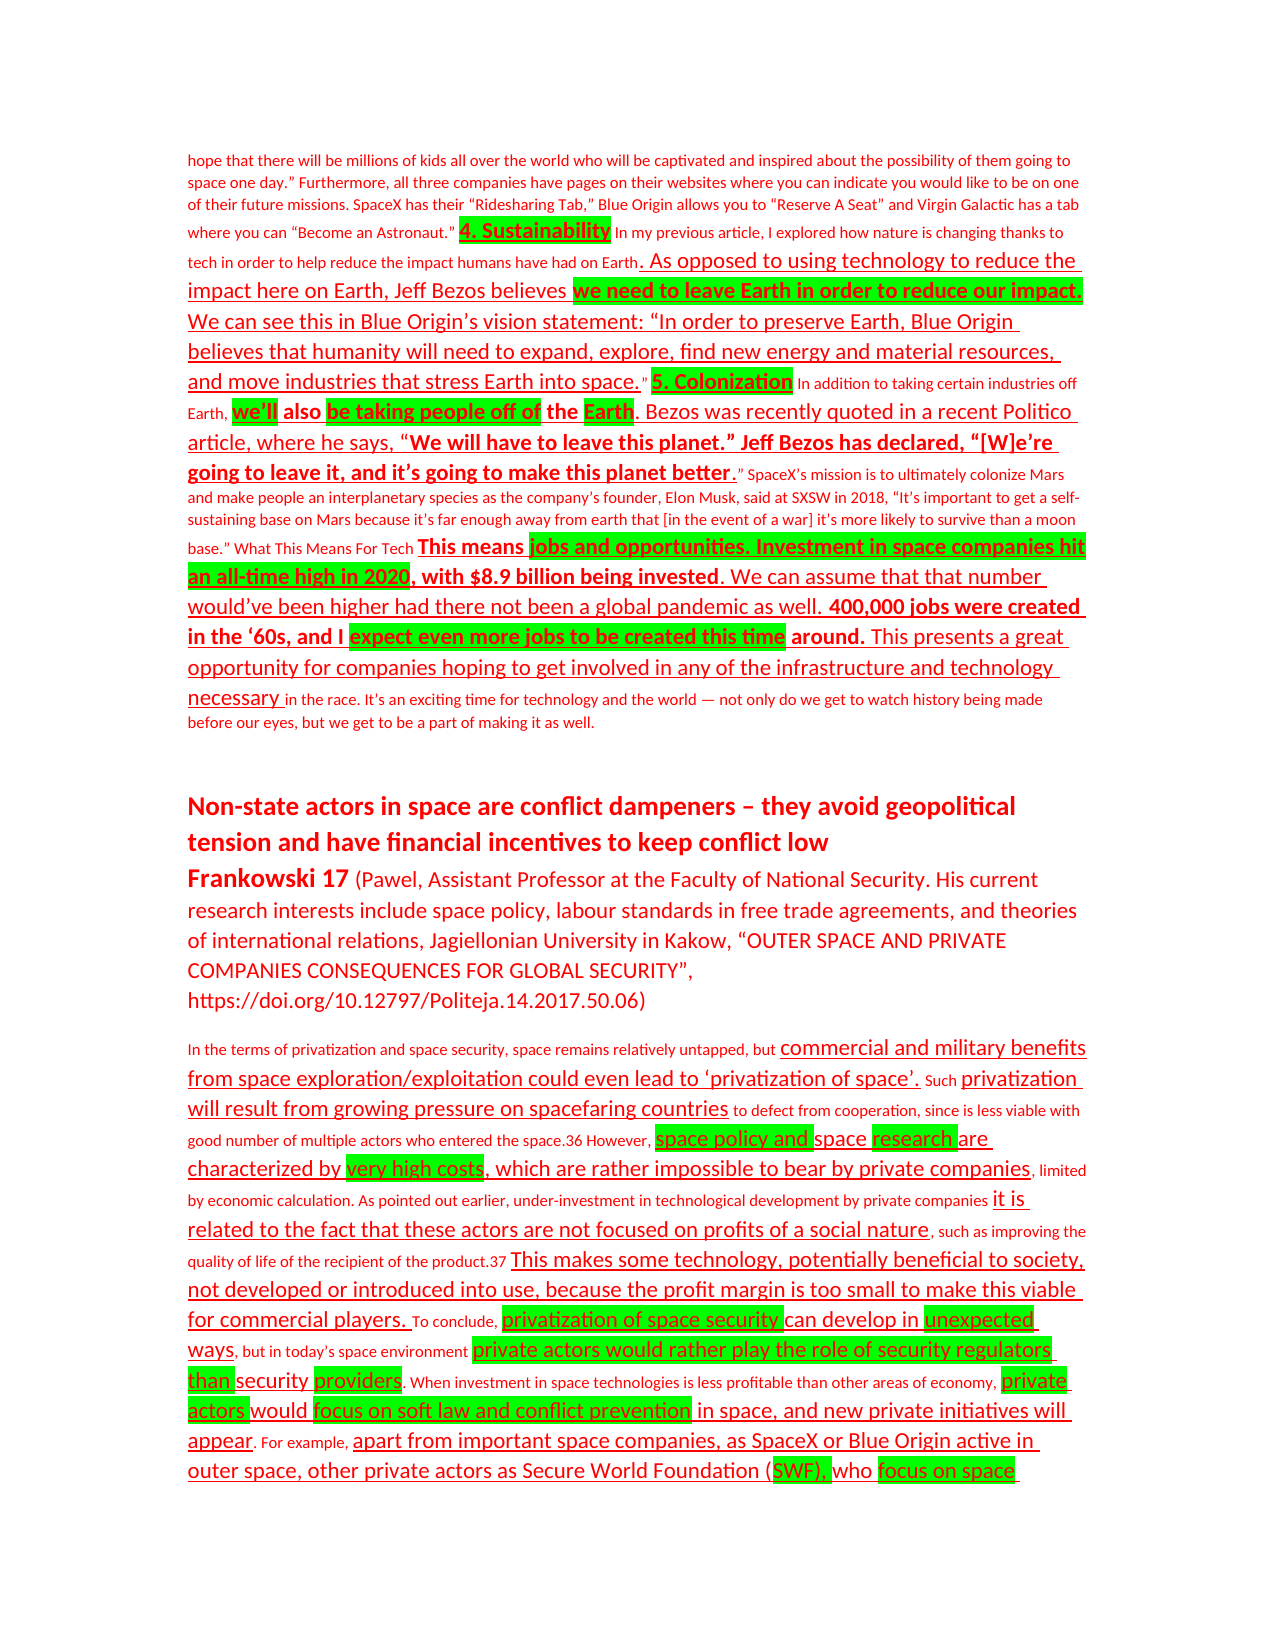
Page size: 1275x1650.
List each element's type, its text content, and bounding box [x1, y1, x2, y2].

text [187, 150, 1087, 733]
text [187, 1033, 1087, 1484]
subtitle Non-state actors in space are conflict dampeners – they avoid geopolitical tension and have financial incentives to keep conflict low [187, 789, 1087, 858]
text Frankowski 17 (Pawel, Assistant Professor at the Faculty of National Security. His current research interests include space policy, labour standards in free trade agreements, and theories of international relations, Jagiellonian University in Kakow, “OUTER SPACE AND PRIVATE COMPANIES CONSEQUENCES FOR GLOBAL SECURITY”, https://doi.org/10.12797/Politeja.14.2017.50.06) [187, 861, 1087, 1015]
